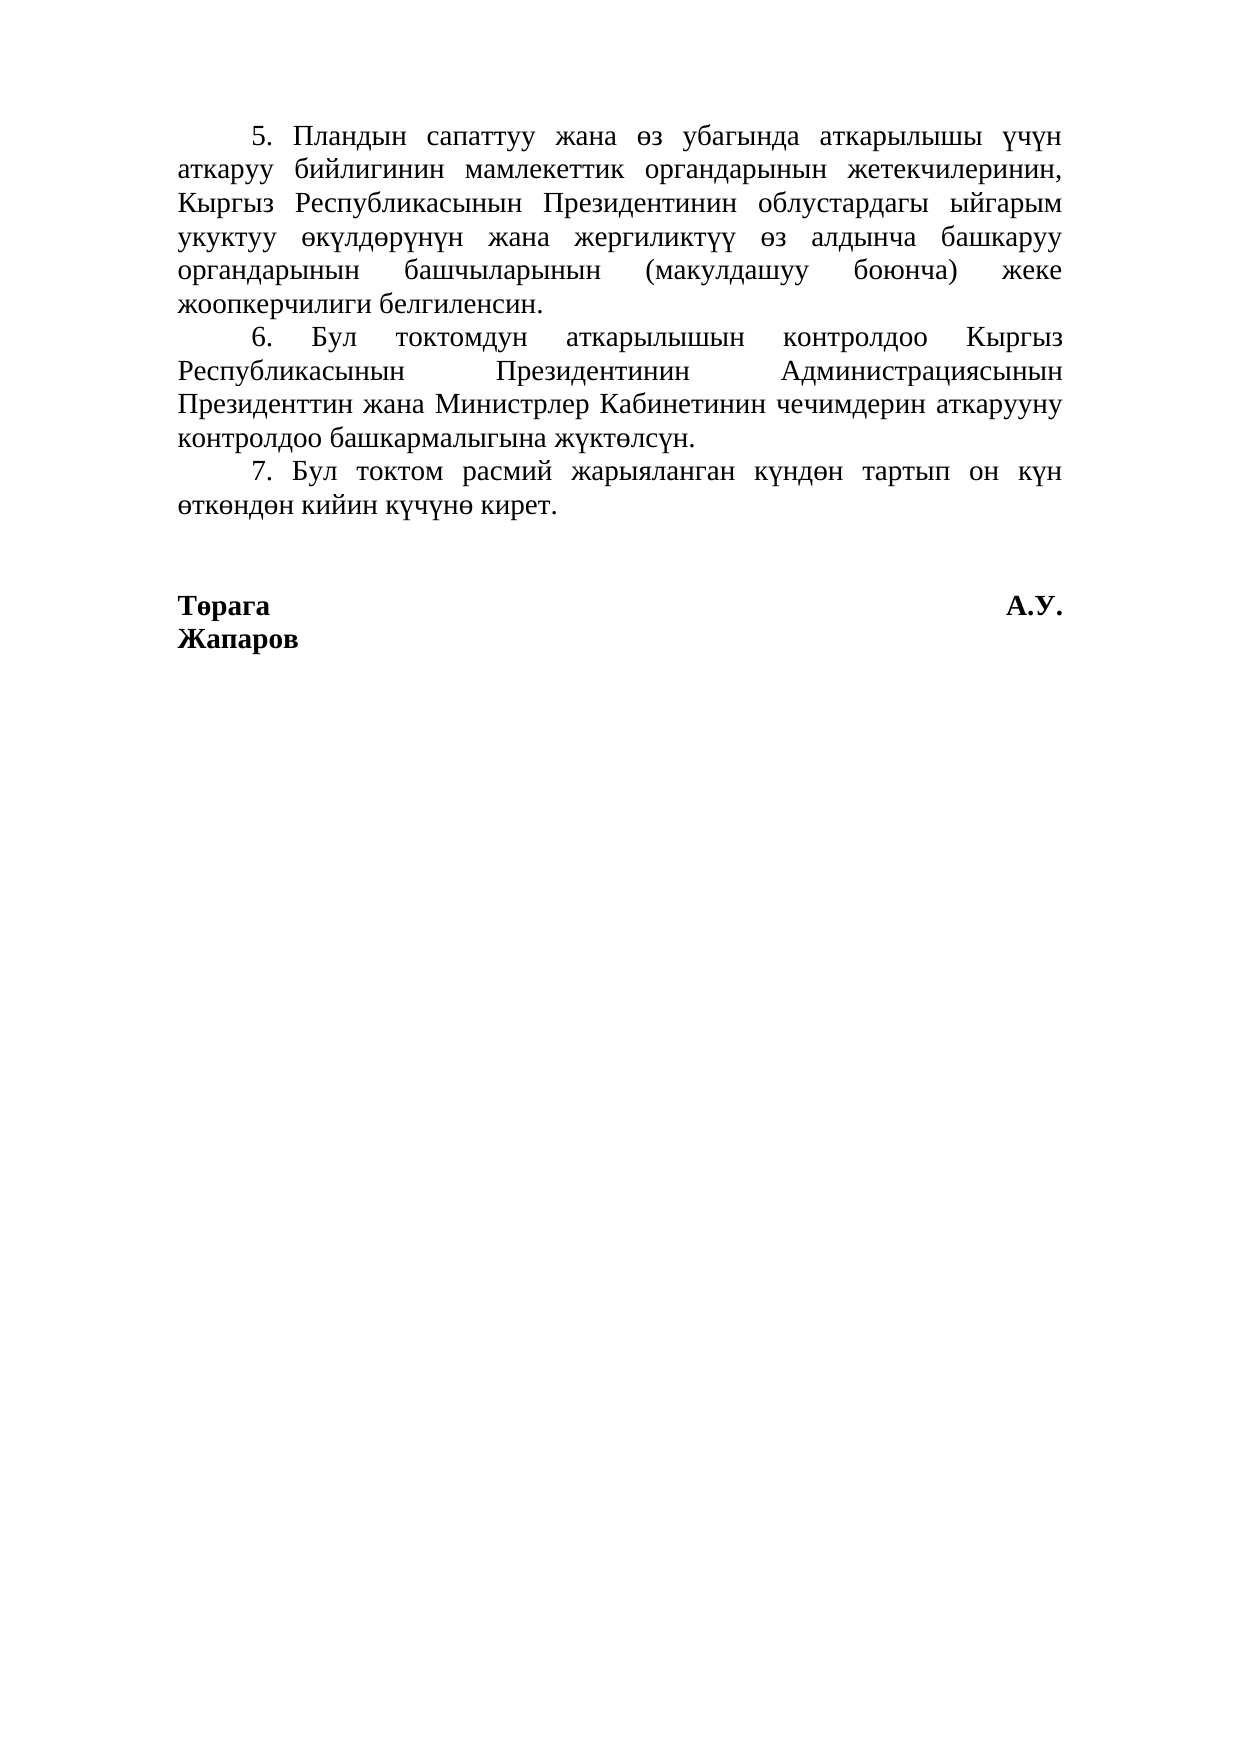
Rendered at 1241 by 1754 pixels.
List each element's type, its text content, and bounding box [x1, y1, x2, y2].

text Төрага А.У. Жапаров [298, 588, 1063, 655]
text 7. Бул токтом расмий жарыяланган күндөн тартып он күн өткөндөн кийин күчүнө кирет. [177, 453, 1063, 521]
text 6. Бул токтомдун аткарылышын контролдоо Кыргыз Республикасынын Президентинин Администрациясынын Президенттин жана Министрлер Кабинетинин чечимдерин аткарууну контролдоо башкармалыгына жүктөлсүн. [177, 319, 986, 353]
text 5. Пландын сапаттуу жана өз убагында аткарылышы үчүн аткаруу бийлигинин мамлекеттик органдарынын жетекчилеринин, Кыргыз Республикасынын Президентинин облустардагы ыйгарым укуктуу өкүлдөрүнүн жана жергиликтүү өз алдынча башкаруу органдарынын башчыларынын (макулдашуу боюнча) жеке жоопкерчилиги белгиленсин. [177, 118, 1063, 319]
text 6. Бул токтомдун аткарылышын контролдоо Кыргыз Республикасынын Президентинин Администрациясынын Президенттин жана Министрлер Кабинетинин чечимдерин аткарууну контролдоо башкармалыгына жүктөлсүн. [554, 420, 1063, 453]
